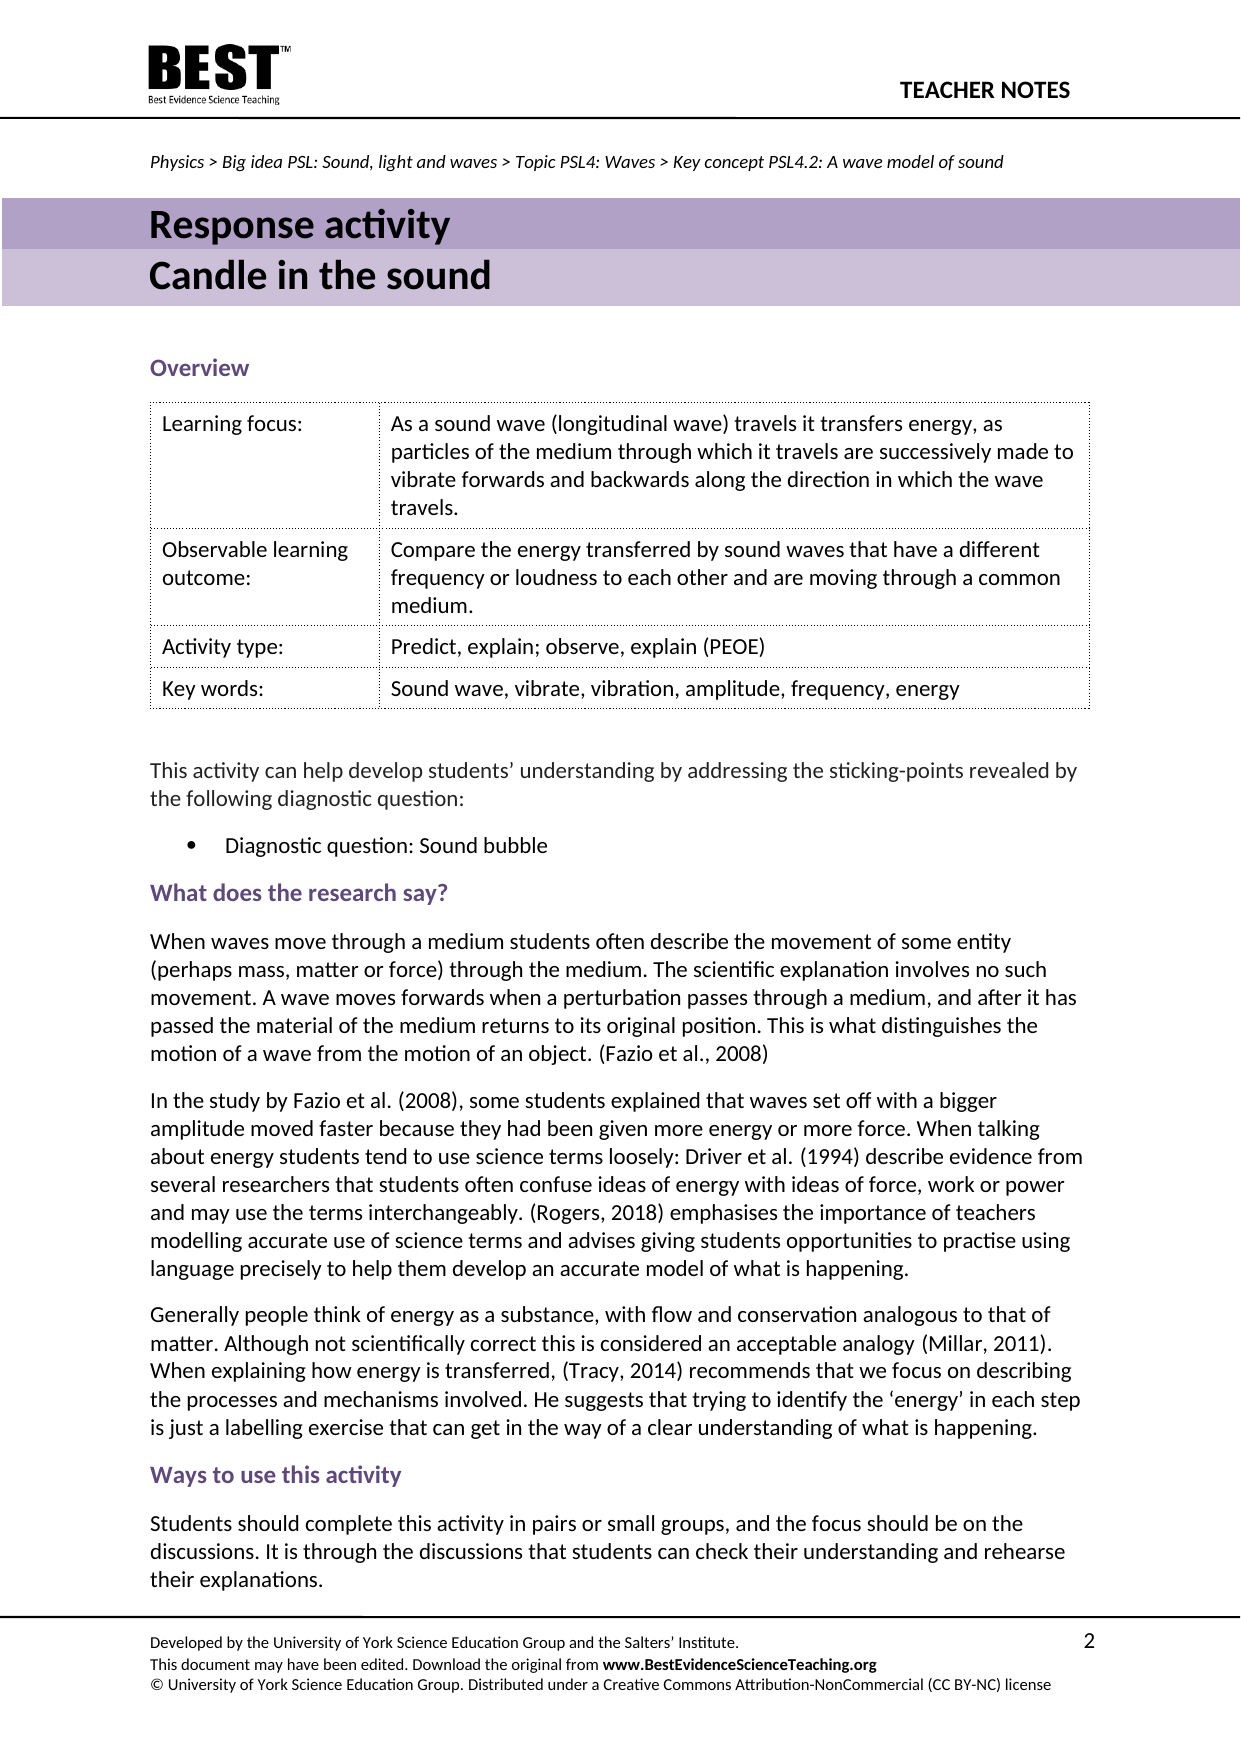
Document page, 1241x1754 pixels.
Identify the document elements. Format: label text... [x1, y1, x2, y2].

table_cell Candle in the sound [2, 249, 1240, 306]
text Generally people think of energy as a substance, with flow and conservation analogous to that of matter. Although not scientifically correct this is considered an acceptable analogy (Millar, 2011). When explaining how energy is transferred, (Tracy, 2014) recommends that we focus on describing the processes and mechanisms involved. He suggests that trying to identify the ‘energy’ in each step is just a labelling exercise that can get in the way of a clear understanding of what is happening. [150, 1301, 1090, 1441]
table_header Response activity [2, 198, 1240, 249]
text When waves move through a medium students often describe the movement of some entity (perhaps mass, matter or force) through the medium. The scientific explanation involves no such movement. A wave moves forwards when a perturbation passes through a medium, and after it has passed the material of the medium returns to its original position. This is what distinguishes the motion of a wave from the motion of an object. (Fazio et al., 2008) [150, 927, 1090, 1067]
text Overview [150, 353, 1090, 383]
picture [148, 44, 291, 105]
table_cell Activity type: [151, 625, 379, 667]
text In the study by Fazio et al. (2008), some students explained that waves set off with a bigger amplitude moved faster because they had been given more energy or more force. When talking about energy students tend to use science terms loosely: Driver et al. (1994) describe evidence from several researchers that students often confuse ideas of energy with ideas of force, work or power and may use the terms interchangeably. (Rogers, 2018) emphasises the importance of teachers modelling accurate use of science terms and advises giving students opportunities to practise using language precisely to help them develop an accurate model of what is happening. [150, 1086, 1090, 1282]
table_cell Sound wave, vibrate, vibration, amplitude, frequency, energy [379, 667, 1090, 708]
table_header As a sound wave (longitudinal wave) travels it transfers energy, as particles of the medium through which it travels are successively made to vibrate forwards and backwards along the direction in which the wave travels. [379, 402, 1090, 527]
text Ways to use this activity [150, 1459, 1090, 1490]
table_cell Compare the energy transferred by sound waves that have a different frequency or loudness to each other and are moving through a common medium. [379, 528, 1090, 625]
text Physics > Big idea PSL: Sound, light and waves > Topic PSL4: Waves > Key concept PSL4.2: A wave model of sound [150, 150, 1090, 173]
list Diagnostic question: Sound bubble [187, 831, 1090, 859]
table_cell Key words: [151, 667, 379, 708]
table_cell Predict, explain; observe, explain (PEOE) [379, 625, 1090, 667]
table_header Learning focus: [151, 402, 379, 527]
text Students should complete this activity in pairs or small groups, and the focus should be on the discussions. It is through the discussions that students can check their understanding and rehearse their explanations. [150, 1509, 1090, 1593]
text What does the research say? [150, 878, 1090, 908]
table_cell Observable learning outcome: [151, 528, 379, 625]
text This activity can help develop students’ understanding by addressing the sticking-points revealed by the following diagnostic question: [465, 756, 1090, 812]
